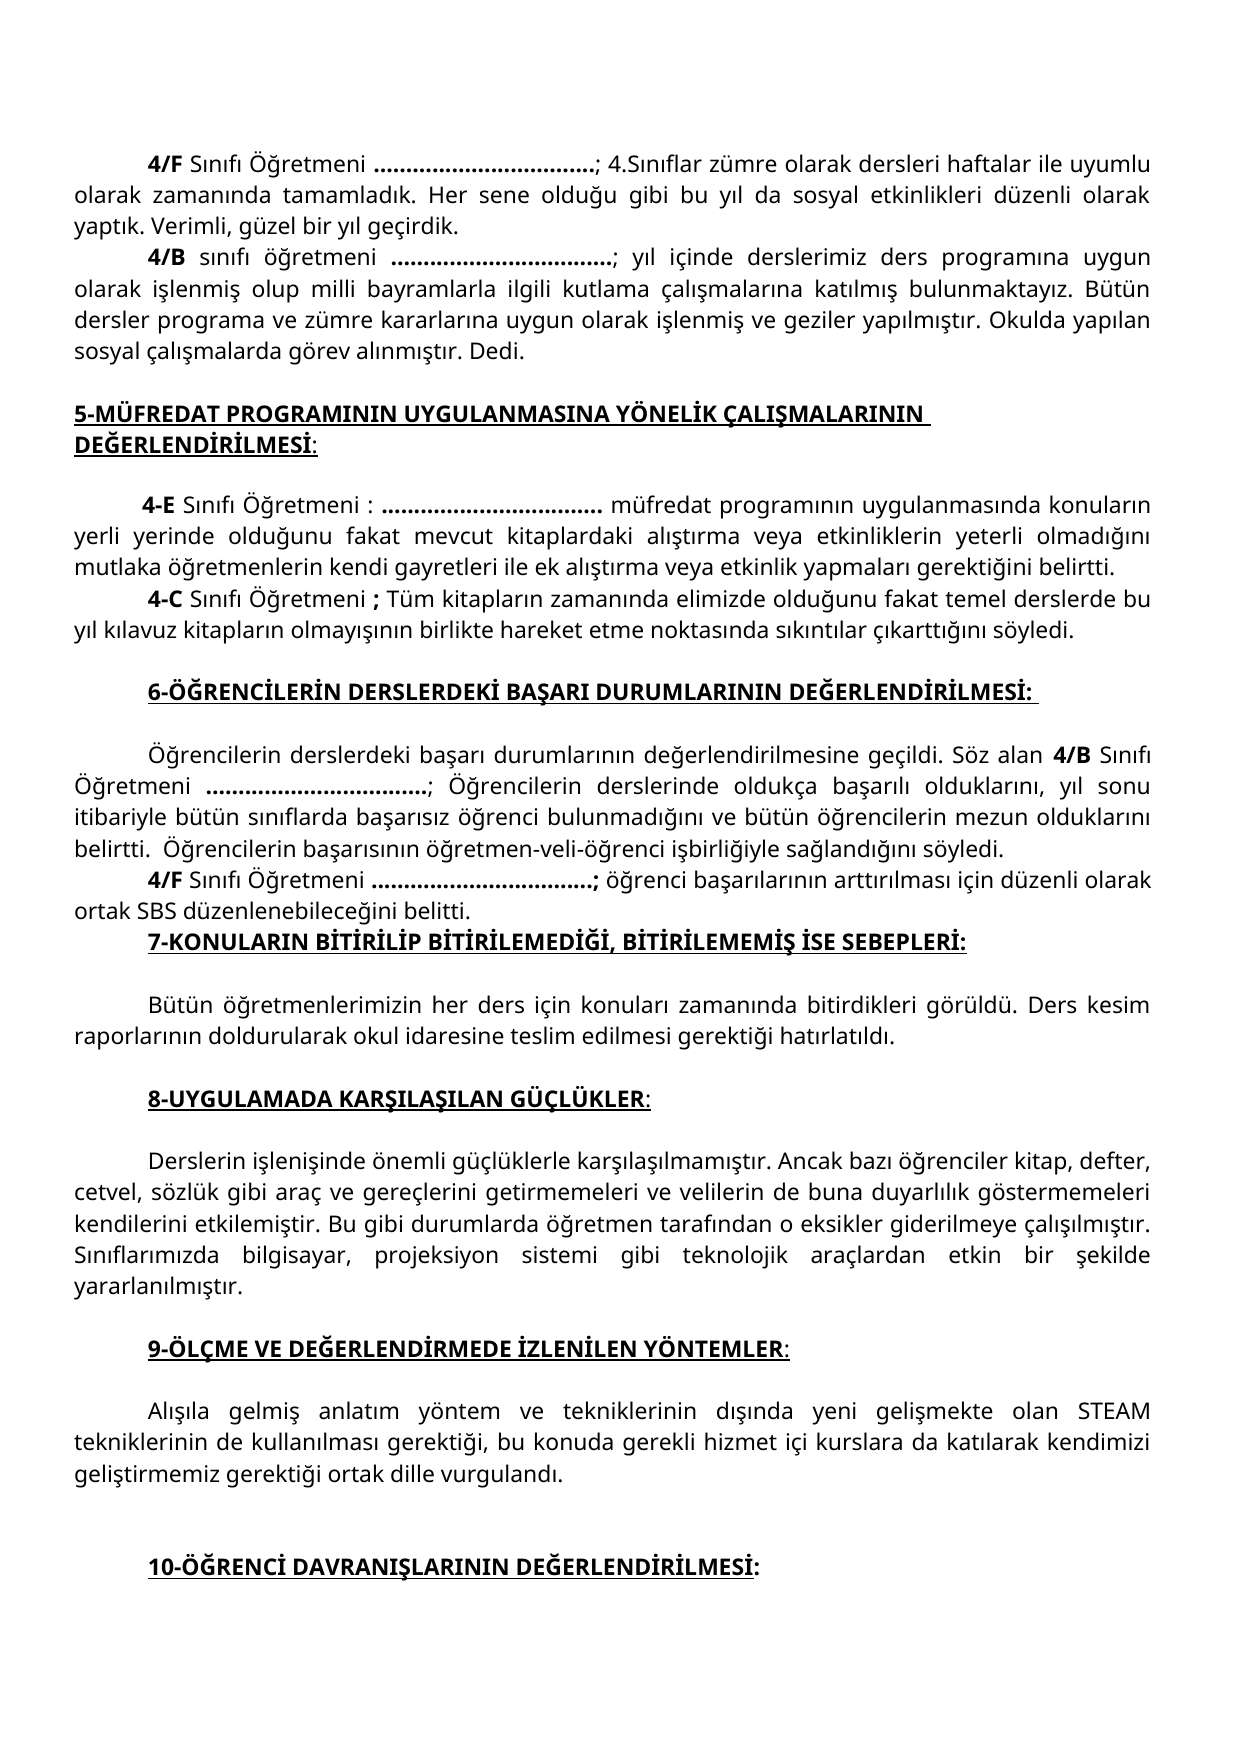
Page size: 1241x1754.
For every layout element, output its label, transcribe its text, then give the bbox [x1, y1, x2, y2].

text 4-E Sınıfı Öğretmeni : .................................. müfredat programının uygulanmasında konuların yerli yerinde olduğunu fakat mevcut kitaplardaki alıştırma veya etkinliklerin yeterli olmadığını mutlaka öğretmenlerin kendi gayretleri ile ek alıştırma veya etkinlik yapmaları gerektiğini belirtti. [74, 489, 1152, 583]
text 10-ÖĞRENCİ DAVRANIŞLARININ DEĞERLENDİRİLMESİ: [74, 1551, 1152, 1583]
text Bütün öğretmenlerimizin her ders için konuları zamanında bitirdikleri görüldü. Ders kesim raporlarının doldurularak okul idaresine teslim edilmesi gerektiği hatırlatıldı. [74, 989, 1152, 1051]
text 7-KONULARIN BİTİRİLİP BİTİRİLEMEDİĞİ, BİTİRİLEMEMİŞ İSE SEBEPLERİ: [74, 926, 1152, 958]
text 4/F Sınıfı Öğretmeni ..................................; öğrenci başarılarının arttırılması için düzenli olarak ortak SBS düzenlenebileceğini belitti. [74, 864, 1152, 926]
text 4-C Sınıfı Öğretmeni ; Tüm kitapların zamanında elimizde olduğunu fakat temel derslerde bu yıl kılavuz kitapların olmayışının birlikte hareket etme noktasında sıkıntılar çıkarttığını söyledi. [74, 583, 1152, 645]
text 4/F Sınıfı Öğretmeni ..................................; 4.Sınıflar zümre olarak dersleri haftalar ile uyumlu olarak zamanında tamamladık. Her sene olduğu gibi bu yıl da sosyal etkinlikleri düzenli olarak yaptık. Verimli, güzel bir yıl geçirdik. [74, 148, 1152, 241]
text 8-UYGULAMADA KARŞILAŞILAN GÜÇLÜKLER: [74, 1083, 1152, 1114]
text 9-ÖLÇME VE DEĞERLENDİRMEDE İZLENİLEN YÖNTEMLER: [74, 1333, 1152, 1364]
text Derslerin işlenişinde önemli güçlüklerle karşılaşılmamıştır. Ancak bazı öğrenciler kitap, defter, cetvel, sözlük gibi araç ve gereçlerini getirmemeleri ve velilerin de buna duyarlılık göstermemeleri kendilerini etkilemiştir. Bu gibi durumlarda öğretmen tarafından o eksikler giderilmeye çalışılmıştır. Sınıflarımızda bilgisayar, projeksiyon sistemi gibi teknolojik araçlardan etkin bir şekilde yararlanılmıştır. [74, 1145, 1152, 1301]
text 6-ÖĞRENCİLERİN DERSLERDEKİ BAŞARI DURUMLARININ DEĞERLENDİRİLMESİ: [74, 676, 1152, 708]
text 4/B sınıfı öğretmeni ..................................; yıl içinde derslerimiz ders programına uygun olarak işlenmiş olup milli bayramlarla ilgili kutlama çalışmalarına katılmış bulunmaktayız. Bütün dersler programa ve zümre kararlarına uygun olarak işlenmiş ve geziler yapılmıştır. Okulda yapılan sosyal çalışmalarda görev alınmıştır. Dedi. [74, 241, 1152, 366]
text Öğrencilerin derslerdeki başarı durumlarının değerlendirilmesine geçildi. Söz alan 4/B Sınıfı Öğretmeni ..................................; Öğrencilerin derslerinde oldukça başarılı olduklarını, yıl sonu itibariyle bütün sınıflarda başarısız öğrenci bulunmadığını ve bütün öğrencilerin mezun olduklarını belirtti. Öğrencilerin başarısının öğretmen-veli-öğrenci işbirliğiyle sağlandığını söyledi. [74, 739, 1152, 864]
text 5-MÜFREDAT PROGRAMININ UYGULANMASINA YÖNELİK ÇALIŞMALARININ DEĞERLENDİRİLMESİ: [74, 398, 1152, 460]
text Alışıla gelmiş anlatım yöntem ve tekniklerinin dışında yeni gelişmekte olan STEAM tekniklerinin de kullanılması gerektiği, bu konuda gerekli hizmet içi kurslara da katılarak kendimizi geliştirmemiz gerektiği ortak dille vurgulandı. [74, 1395, 1152, 1489]
